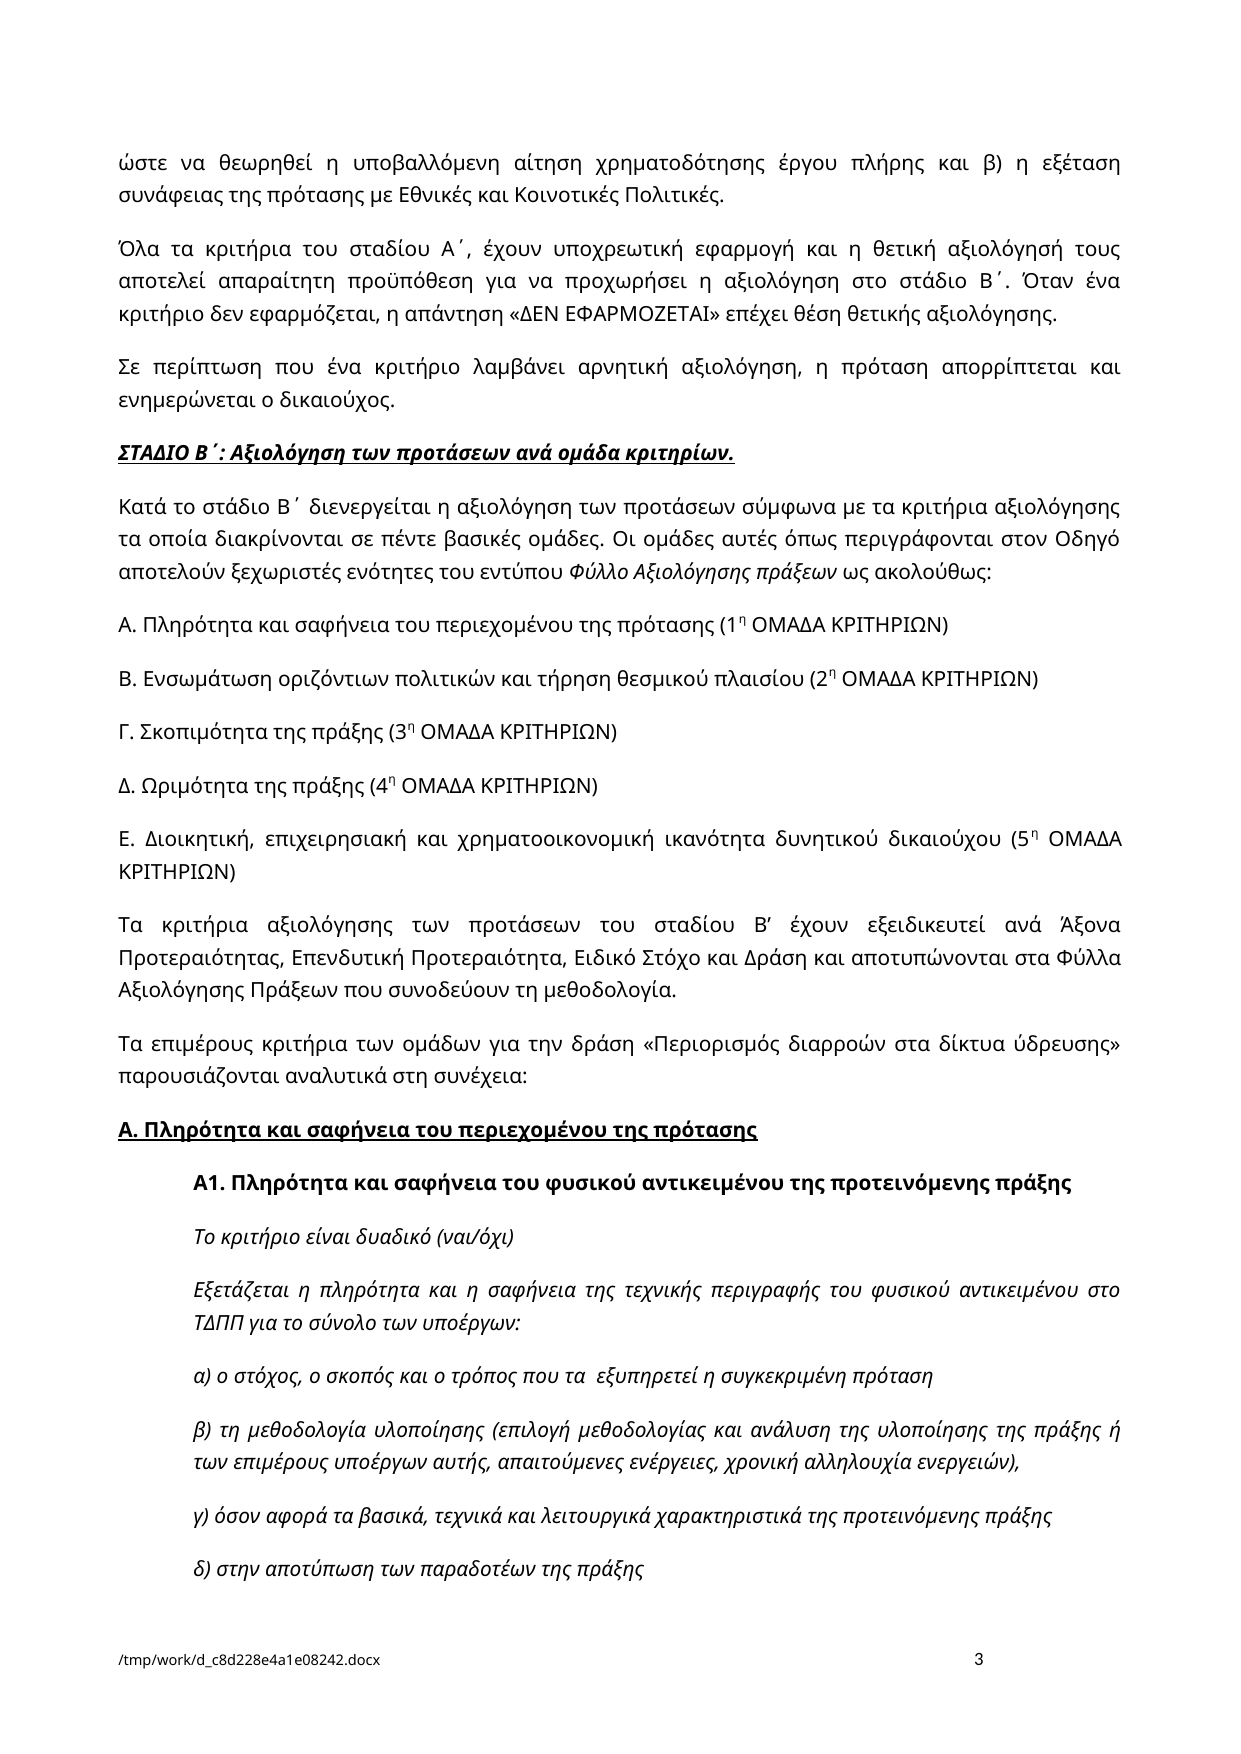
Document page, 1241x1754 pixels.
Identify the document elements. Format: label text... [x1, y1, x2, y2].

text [118, 148, 1122, 209]
text β) τη μεθοδολογία υλοποίησης (επιλογή μεθοδολογίας και ανάλυση της υλοποίησης της πράξης ή των επιμέρους υποέργων αυτής, απαιτούμενες ενέργειες, χρονική αλληλουχία ενεργειών), [193, 1415, 1122, 1476]
text δ) στην αποτύπωση των παραδοτέων της πράξης [193, 1554, 1122, 1583]
text α) ο στόχος, ο σκοπός και ο τρόπος που τα εξυπηρετεί η συγκεκριμένη πρόταση [193, 1361, 1122, 1390]
text Τα επιμέρους κριτήρια των ομάδων για την δράση «Περιορισμός διαρροών στα δίκτυα ύδρευσης» παρουσιάζονται αναλυτικά στη συνέχεια: [118, 1029, 1122, 1090]
text Όλα τα κριτήρια του σταδίου Α΄, έχουν υποχρεωτική εφαρμογή και η θετική αξιολόγησή τους αποτελεί απαραίτητη προϋπόθεση για να προχωρήσει η αξιολόγηση στο στάδιο Β΄. Όταν ένα κριτήριο δεν εφαρμόζεται, η απάντηση «ΔΕΝ ΕΦΑΡΜΟΖΕΤΑΙ» επέχει θέση θετικής αξιολόγησης. [118, 234, 1122, 327]
text Δ. Ωριμότητα της πράξης (4η ΟΜΑΔΑ ΚΡΙΤΗΡΙΩΝ) [118, 771, 1122, 799]
text Εξετάζεται η πληρότητα και η σαφήνεια της τεχνικής περιγραφής του φυσικού αντικειμένου στο ΤΔΠΠ για το σύνολο των υποέργων: [193, 1275, 1122, 1336]
text ΣΤΑΔΙΟ Β΄: Αξιολόγηση των προτάσεων ανά ομάδα κριτηρίων. [118, 438, 1122, 467]
text Α1. Πληρότητα και σαφήνεια του φυσικού αντικειμένου της προτεινόμενης πράξης [193, 1168, 1122, 1197]
text Σε περίπτωση που ένα κριτήριο λαμβάνει αρνητική αξιολόγηση, η πρόταση απορρίπτεται και ενημερώνεται ο δικαιούχος. [118, 352, 1122, 413]
text Κατά το στάδιο Β΄ διενεργείται η αξιολόγηση των προτάσεων σύμφωνα με τα κριτήρια αξιολόγησης τα οποία διακρίνονται σε πέντε βασικές ομάδες. Οι ομάδες αυτές όπως περιγράφονται στον Οδηγό αποτελούν ξεχωριστές ενότητες του εντύπου Φύλλο Αξιολόγησης πράξεων ως ακολούθως: [118, 492, 1122, 586]
text Α. Πληρότητα και σαφήνεια του περιεχομένου της πρότασης [118, 1115, 1122, 1143]
text Α. Πληρότητα και σαφήνεια του περιεχομένου της πρότασης (1η ΟΜΑΔΑ ΚΡΙΤΗΡΙΩΝ) [118, 611, 1122, 639]
text Β. Ενσωμάτωση οριζόντιων πολιτικών και τήρηση θεσμικού πλαισίου (2η ΟΜΑΔΑ ΚΡΙΤΗΡΙΩΝ) [118, 664, 1122, 692]
text Τα κριτήρια αξιολόγησης των προτάσεων του σταδίου Β’ έχουν εξειδικευτεί ανά Άξονα Προτεραιότητας, Επενδυτική Προτεραιότητα, Ειδικό Στόχο και Δράση και αποτυπώνονται στα Φύλλα Αξιολόγησης Πράξεων που συνοδεύουν τη μεθοδολογία. [118, 910, 1122, 1004]
text Το κριτήριο είναι δυαδικό (ναι/όχι) [193, 1222, 1122, 1250]
text Γ. Σκοπιμότητα της πράξης (3η ΟΜΑΔΑ ΚΡΙΤΗΡΙΩΝ) [118, 717, 1122, 746]
text γ) όσον αφορά τα βασικά, τεχνικά και λειτουργικά χαρακτηριστικά της προτεινόμενης πράξης [193, 1501, 1122, 1529]
text Ε. Διοικητική, επιχειρησιακή και χρηματοοικονομική ικανότητα δυνητικού δικαιούχου (5η ΟΜΑΔΑ ΚΡΙΤΗΡΙΩΝ) [118, 824, 1122, 885]
